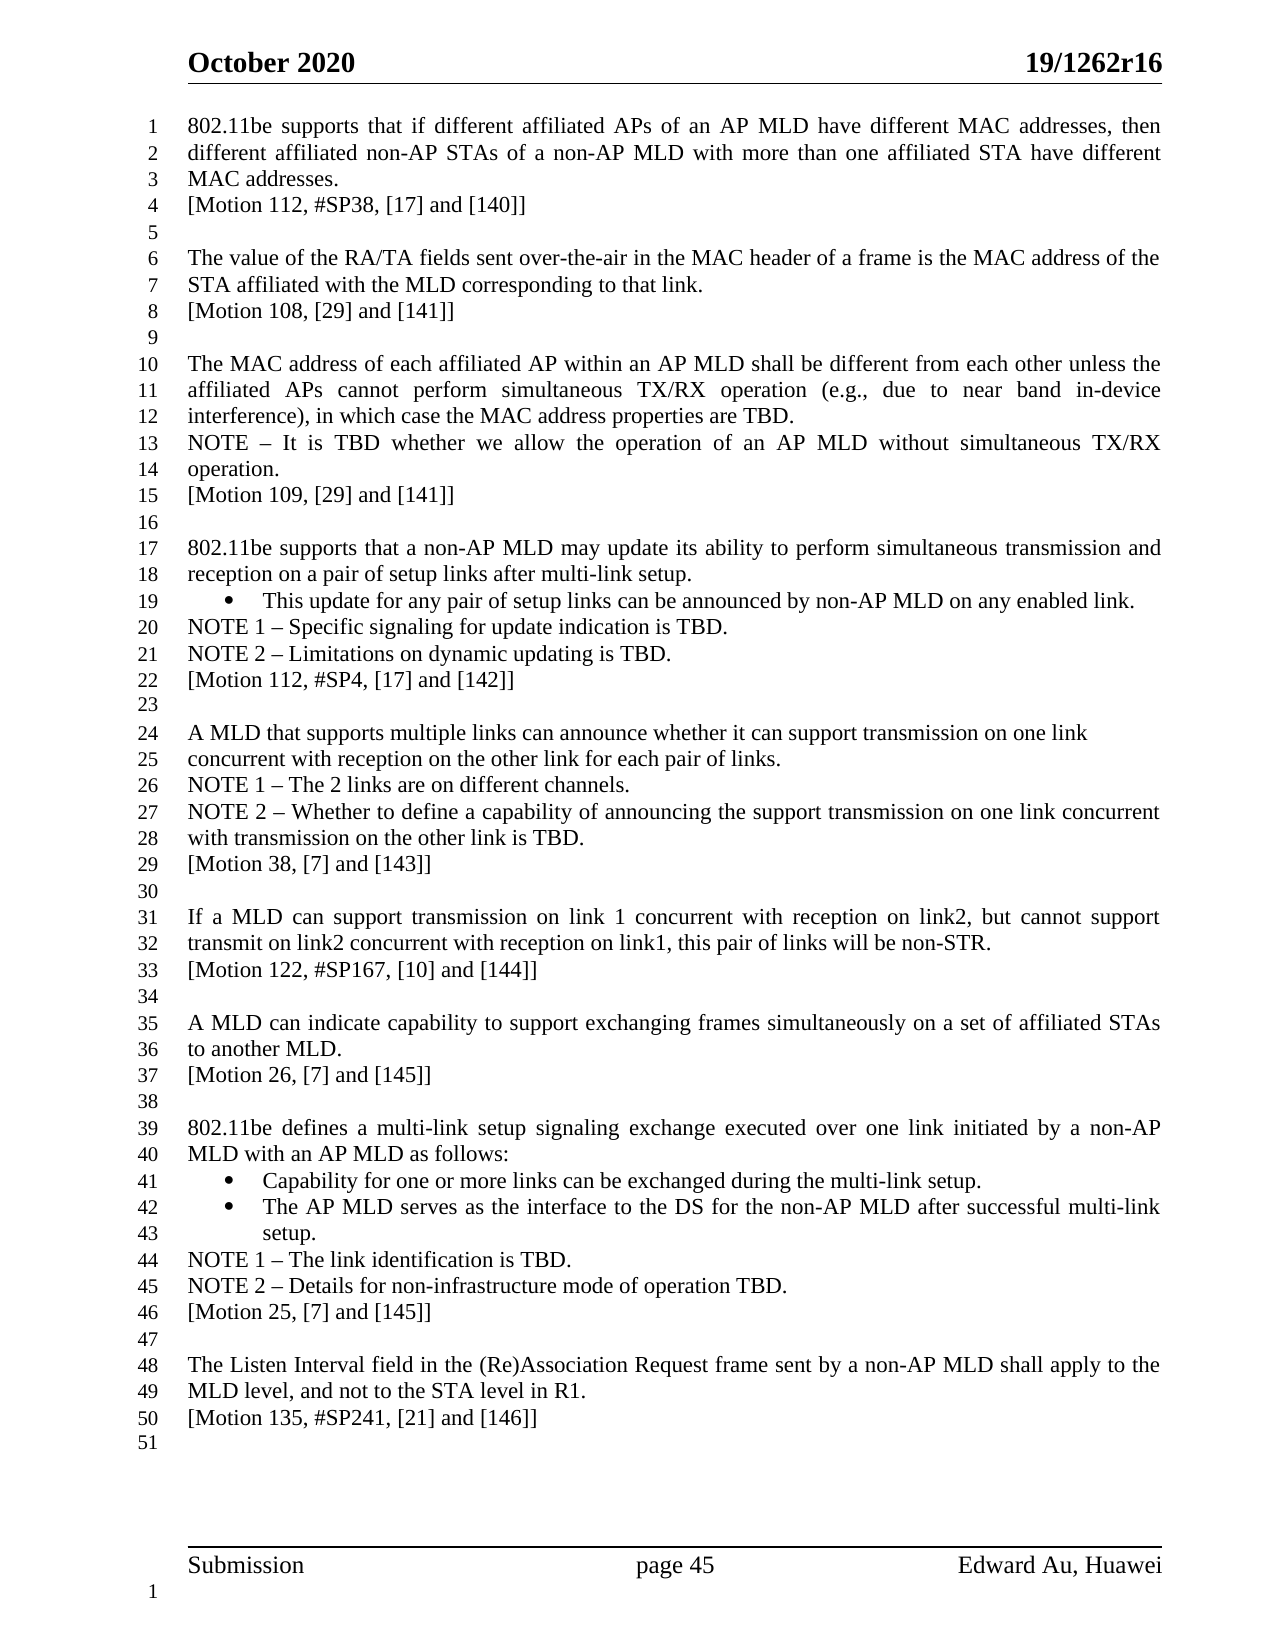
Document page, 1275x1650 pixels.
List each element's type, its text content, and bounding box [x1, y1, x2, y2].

text NOTE 1 – The link identification is TBD. [187, 1246, 1162, 1272]
text [Motion 25, and ] [187, 1298, 1162, 1325]
text NOTE 2 – Whether to define a capability of announcing the support transmission on one link concurrent with transmission on the other link is TBD. [187, 798, 1162, 850]
text A MLD that supports multiple links can announce whether it can support transmission on one link concurrent with reception on the other link for each pair of links. [187, 719, 1162, 771]
text [Motion 135, #SP241, and ] [187, 1404, 1162, 1430]
text 802.11be supports that a non-AP MLD may update its ability to perform simultaneous transmission and reception on a pair of setup links after multi-link setup. [187, 534, 1162, 587]
text [Motion 108, and ] [187, 297, 1162, 323]
text NOTE – It is TBD whether we allow the operation of an AP MLD without simultaneous TX/RX operation. [187, 429, 1162, 481]
text [Motion 38, and ] [187, 850, 1162, 877]
list Capability for one or more links can be exchanged during the multi-link setup. [225, 1167, 1162, 1193]
text The MAC address of each affiliated AP within an AP MLD shall be different from each other unless the affiliated APs cannot perform simultaneous TX/RX operation (e.g., due to near band in-device interference), in which case the MAC address properties are TBD. [187, 350, 1162, 429]
text The value of the RA/TA fields sent over-the-air in the MAC header of a frame is the MAC address of the STA affiliated with the MLD corresponding to that link. [187, 244, 1162, 297]
text If a MLD can support transmission on link 1 concurrent with reception on link2, but cannot support transmit on link2 concurrent with reception on link1, this pair of links will be non-STR. [187, 903, 1162, 956]
text [Motion 109, and ] [187, 481, 1162, 508]
list [Motion 112, #SP4, and ] [187, 666, 1162, 692]
text NOTE 1 – The 2 links are on different channels. [187, 771, 1162, 798]
list The AP MLD serves as the interface to the DS for the non-AP MLD after successful multi-link setup. [225, 1193, 1162, 1246]
text The Listen Interval field in the (Re)Association Request frame sent by a non-AP MLD shall apply to the MLD level, and not to the STA level in R1. [187, 1351, 1162, 1404]
text NOTE 1 – Specific signaling for update indication is TBD. [187, 613, 1162, 639]
text [Motion 122, #SP167, and ] [187, 956, 1162, 982]
text A MLD can indicate capability to support exchanging frames simultaneously on a set of affiliated STAs to another MLD. [187, 1008, 1162, 1061]
text 802.11be defines a multi-link setup signaling exchange executed over one link initiated by a non-AP MLD with an AP MLD as follows: [187, 1114, 1162, 1167]
list This update for any pair of setup links can be announced by non-AP MLD on any enabled link. [225, 587, 1162, 613]
text NOTE 2 – Details for non-infrastructure mode of operation TBD. [187, 1272, 1162, 1298]
text [Motion 26, and ] [187, 1061, 1162, 1088]
text 802.11be supports that if different affiliated APs of an AP MLD have different MAC addresses, then different affiliated non-AP STAs of a non-AP MLD with more than one affiliated STA have different MAC addresses. [187, 112, 1162, 192]
text NOTE 2 – Limitations on dynamic updating is TBD. [187, 639, 1162, 666]
text [Motion 112, #SP38, and ] [187, 192, 1162, 218]
